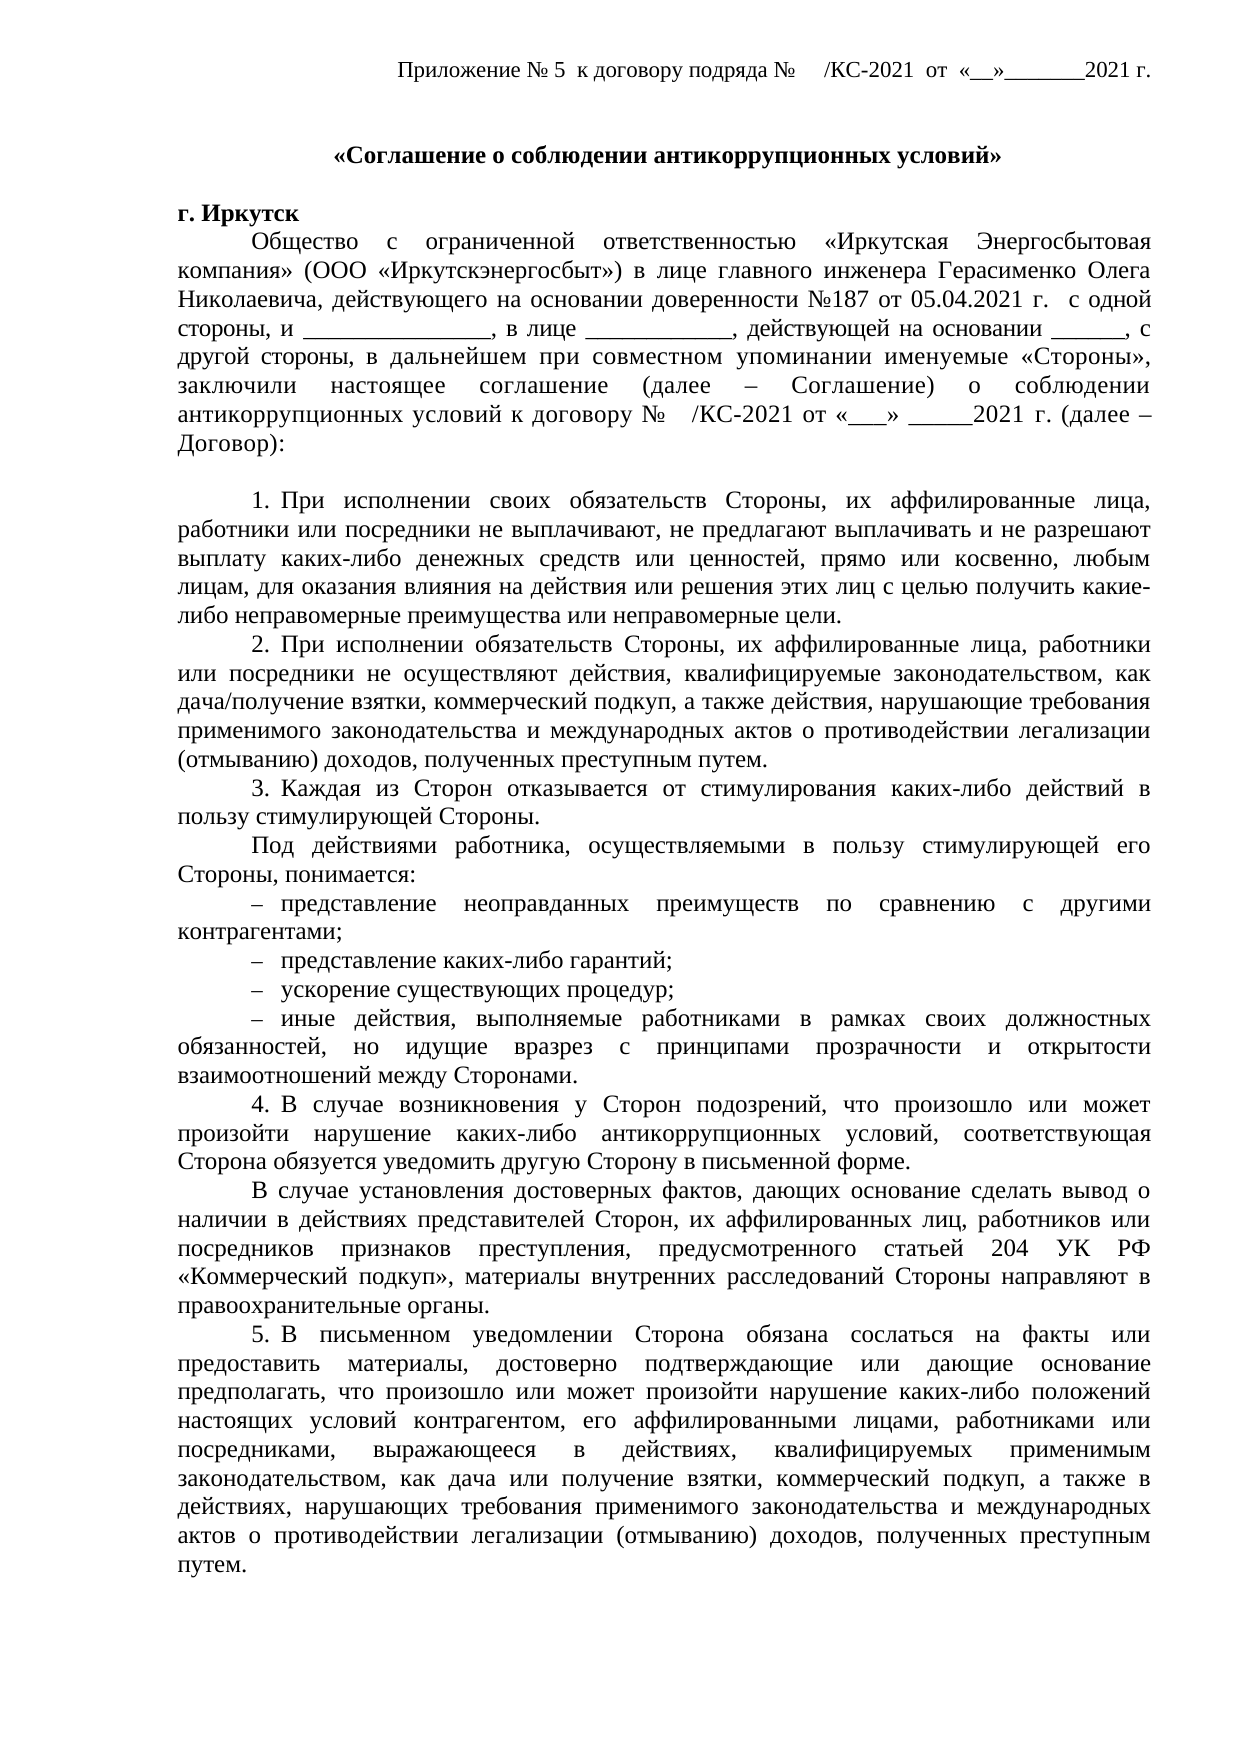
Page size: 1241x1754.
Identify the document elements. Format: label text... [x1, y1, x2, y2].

list иные действия, выполняемые работниками в рамках своих должностных обязанностей, но идущие вразрез с принципами прозрачности и открытости взаимоотношений между Сторонами. [177, 1003, 1152, 1089]
list При исполнении обязательств Стороны, их аффилированные лица, работники или посредники не осуществляют действия, квалифицируемые законодательством, как дача/получение взятки, коммерческий подкуп, а также действия, нарушающие требования применимого законодательства и международных актов о противодействии легализации (отмыванию) доходов, полученных преступным путем. [177, 629, 1152, 773]
list ускорение существующих процедур; [177, 974, 1152, 1003]
list представление каких-либо гарантий; [177, 945, 1152, 974]
text Приложение № 5 к договору подряда № /КС-2021 от «__»_______2021 г. [177, 56, 1152, 83]
list В случае возникновения у Сторон подозрений, что произошло или может произойти нарушение каких-либо антикоррупционных условий, соответствующая Сторона обязуется уведомить другую Сторону в письменной форме. [177, 1089, 1152, 1175]
list В письменном уведомлении Сторона обязана сослаться на факты или предоставить материалы, достоверно подтверждающие или дающие основание предполагать, что произошло или может произойти нарушение каких-либо положений настоящих условий контрагентом, его аффилированными лицами, работниками или посредниками, выражающееся в действиях, квалифицируемых применимым законодательством, как дача или получение взятки, коммерческий подкуп, а также в действиях, нарушающих требования применимого законодательства и международных актов о противодействии легализации (отмыванию) доходов, полученных преступным путем. [177, 1319, 1152, 1578]
text Общество с ограниченной ответственностью «Иркутская Энергосбытовая компания» (ООО «Иркутскэнергосбыт») в лице главного инженера Герасименко Олега Николаевича, действующего на основании доверенности №187 от 05.04.2021 г. с одной стороны, и _______________, в лице ____________, действующей на основании ______, с другой стороны, в дальнейшем при совместном упоминании именуемые «Стороны», заключили настоящее соглашение (далее – Соглашение) о соблюдении антикоррупционных условий к договору № /КС-2021 от «___» _____2021 г. (далее – Договор): [177, 226, 1152, 456]
text г. Иркутск [177, 198, 1152, 226]
list представление неоправданных преимуществ по сравнению с другими контрагентами; [177, 888, 1152, 945]
list При исполнении своих обязательств Стороны, их аффилированные лица, работники или посредники не выплачивают, не предлагают выплачивать и не разрешают выплату каких-либо денежных средств или ценностей, прямо или косвенно, любым лицам, для оказания влияния на действия или решения этих лиц с целью получить какие-либо неправомерные преимущества или неправомерные цели. [177, 485, 1152, 629]
text Под действиями работника, осуществляемыми в пользу стимулирующей его Стороны, понимается: [177, 830, 1152, 888]
text В случае установления достоверных фактов, дающих основание сделать вывод о наличии в действиях представителей Сторон, их аффилированных лиц, работников или посредников признаков преступления, предусмотренного статьей 204 УК РФ «Коммерческий подкуп», материалы внутренних расследований Стороны направляют в правоохранительные органы. [177, 1175, 1152, 1319]
text «Соглашение о соблюдении антикоррупционных условий» [177, 140, 1152, 169]
list Каждая из Сторон отказывается от стимулирования каких-либо действий в пользу стимулирующей Стороны. [177, 773, 1152, 830]
